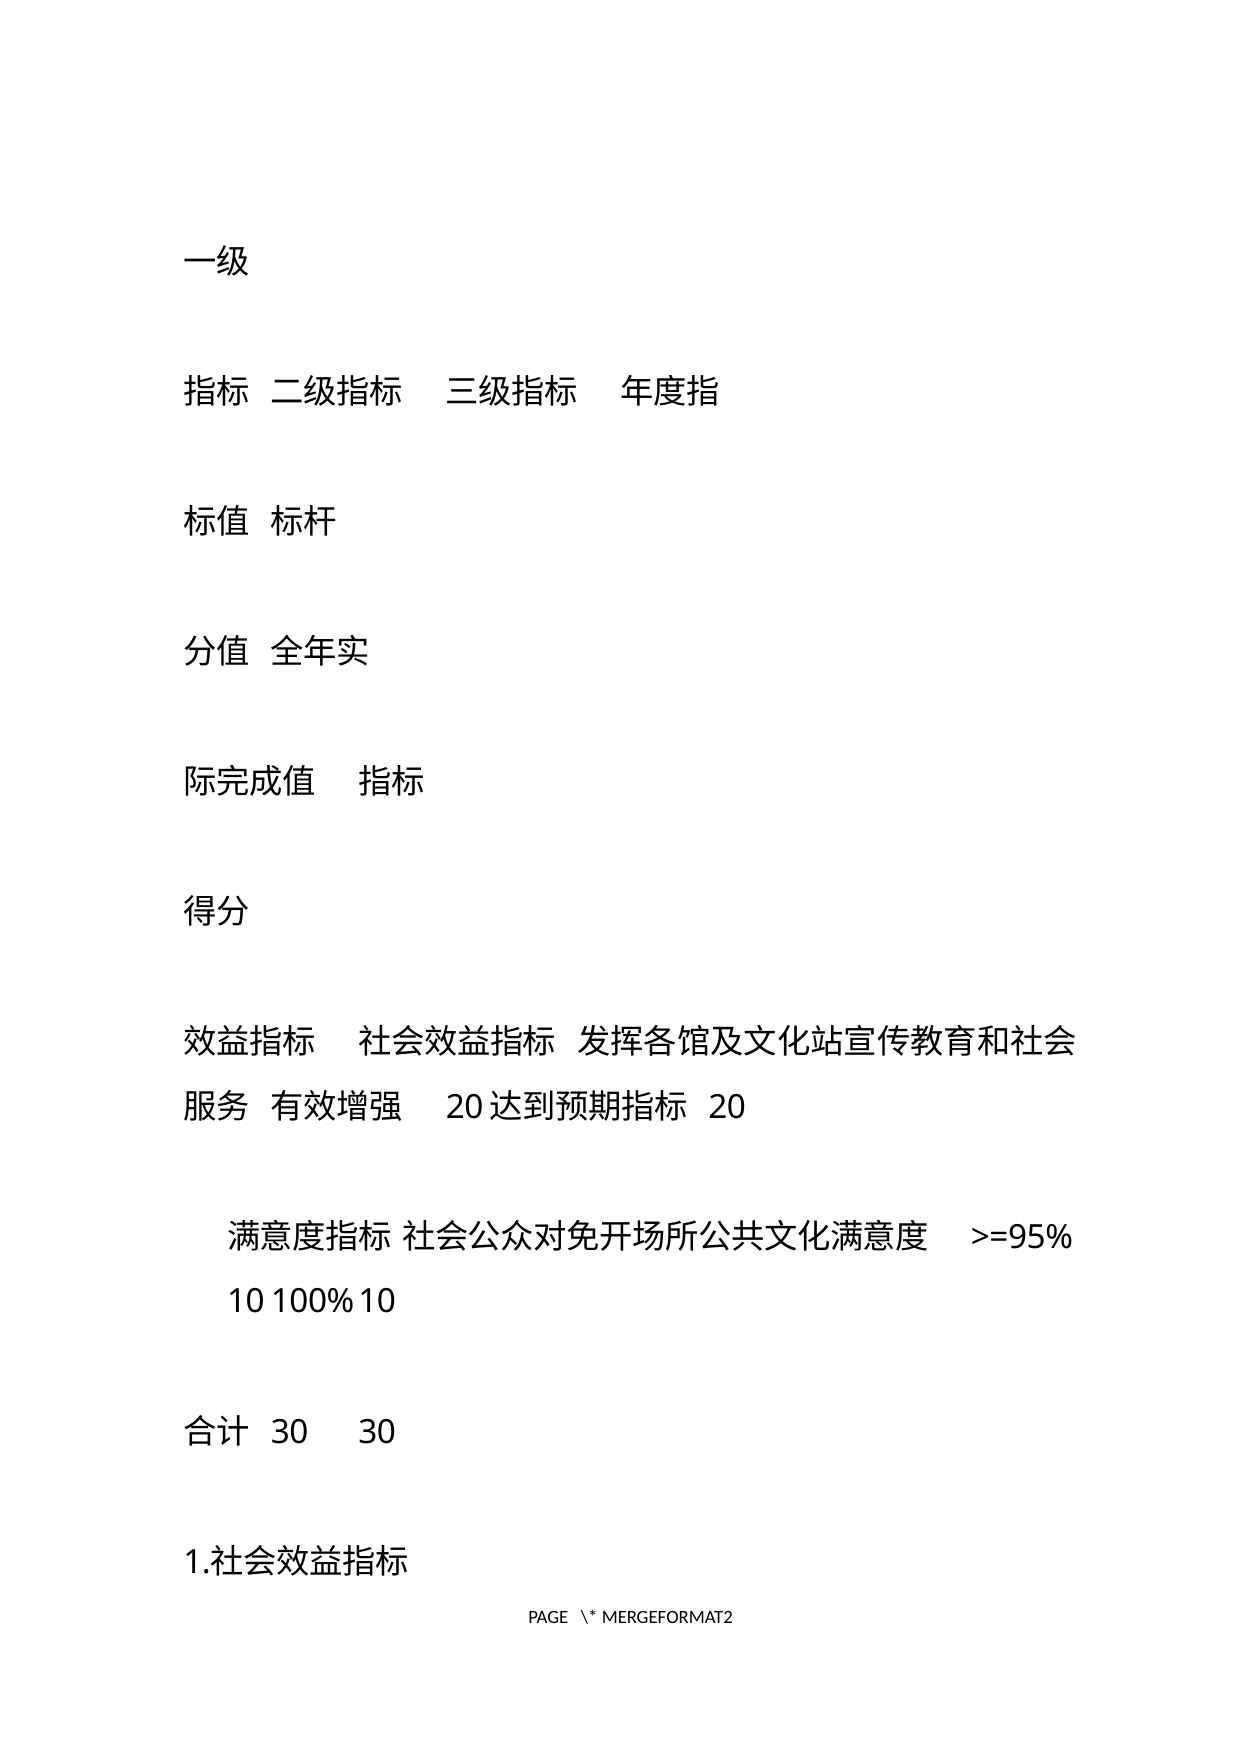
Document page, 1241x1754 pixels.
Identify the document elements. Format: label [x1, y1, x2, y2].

text [183, 162, 1078, 1592]
